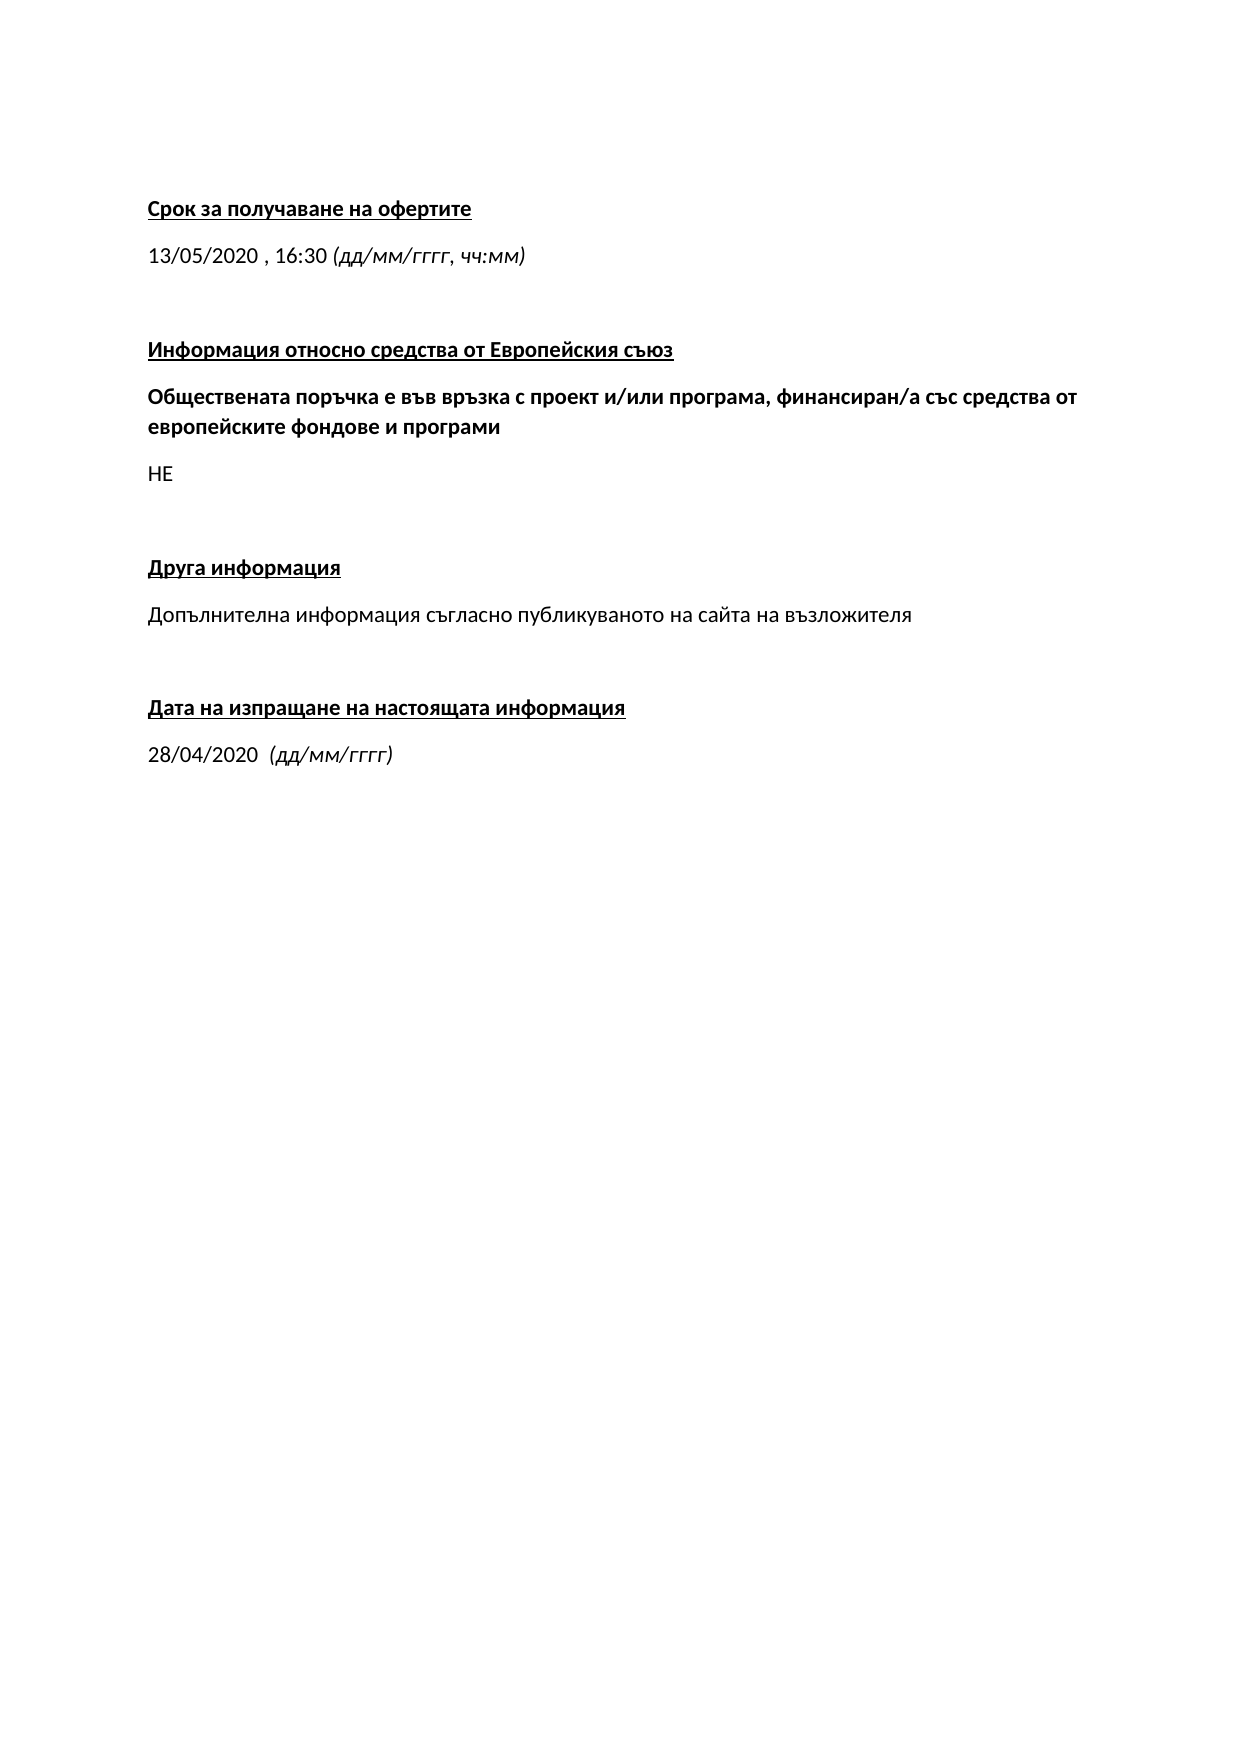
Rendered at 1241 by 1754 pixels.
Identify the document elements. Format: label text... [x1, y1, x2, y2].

text Информация относно средства от Европейския съюз [148, 335, 1093, 363]
text 13/05/2020 , 16:30 (дд/мм/гггг, чч:мм) [148, 241, 1093, 269]
text Срок за получаване на офертите [148, 194, 1093, 222]
text Обществената поръчка е във връзка с проект и/или програма, финансиран/а със средства от европейските фондове и програми [148, 382, 1093, 440]
text Друга информация [148, 553, 1093, 581]
text 28/04/2020 (дд/мм/гггг) [148, 740, 1093, 768]
text Допълнителна информация съгласно публикуваното на сайта на възложителя [148, 600, 1093, 628]
text НЕ [148, 459, 1093, 487]
text Дата на изпращане на настоящата информация [148, 693, 1093, 721]
